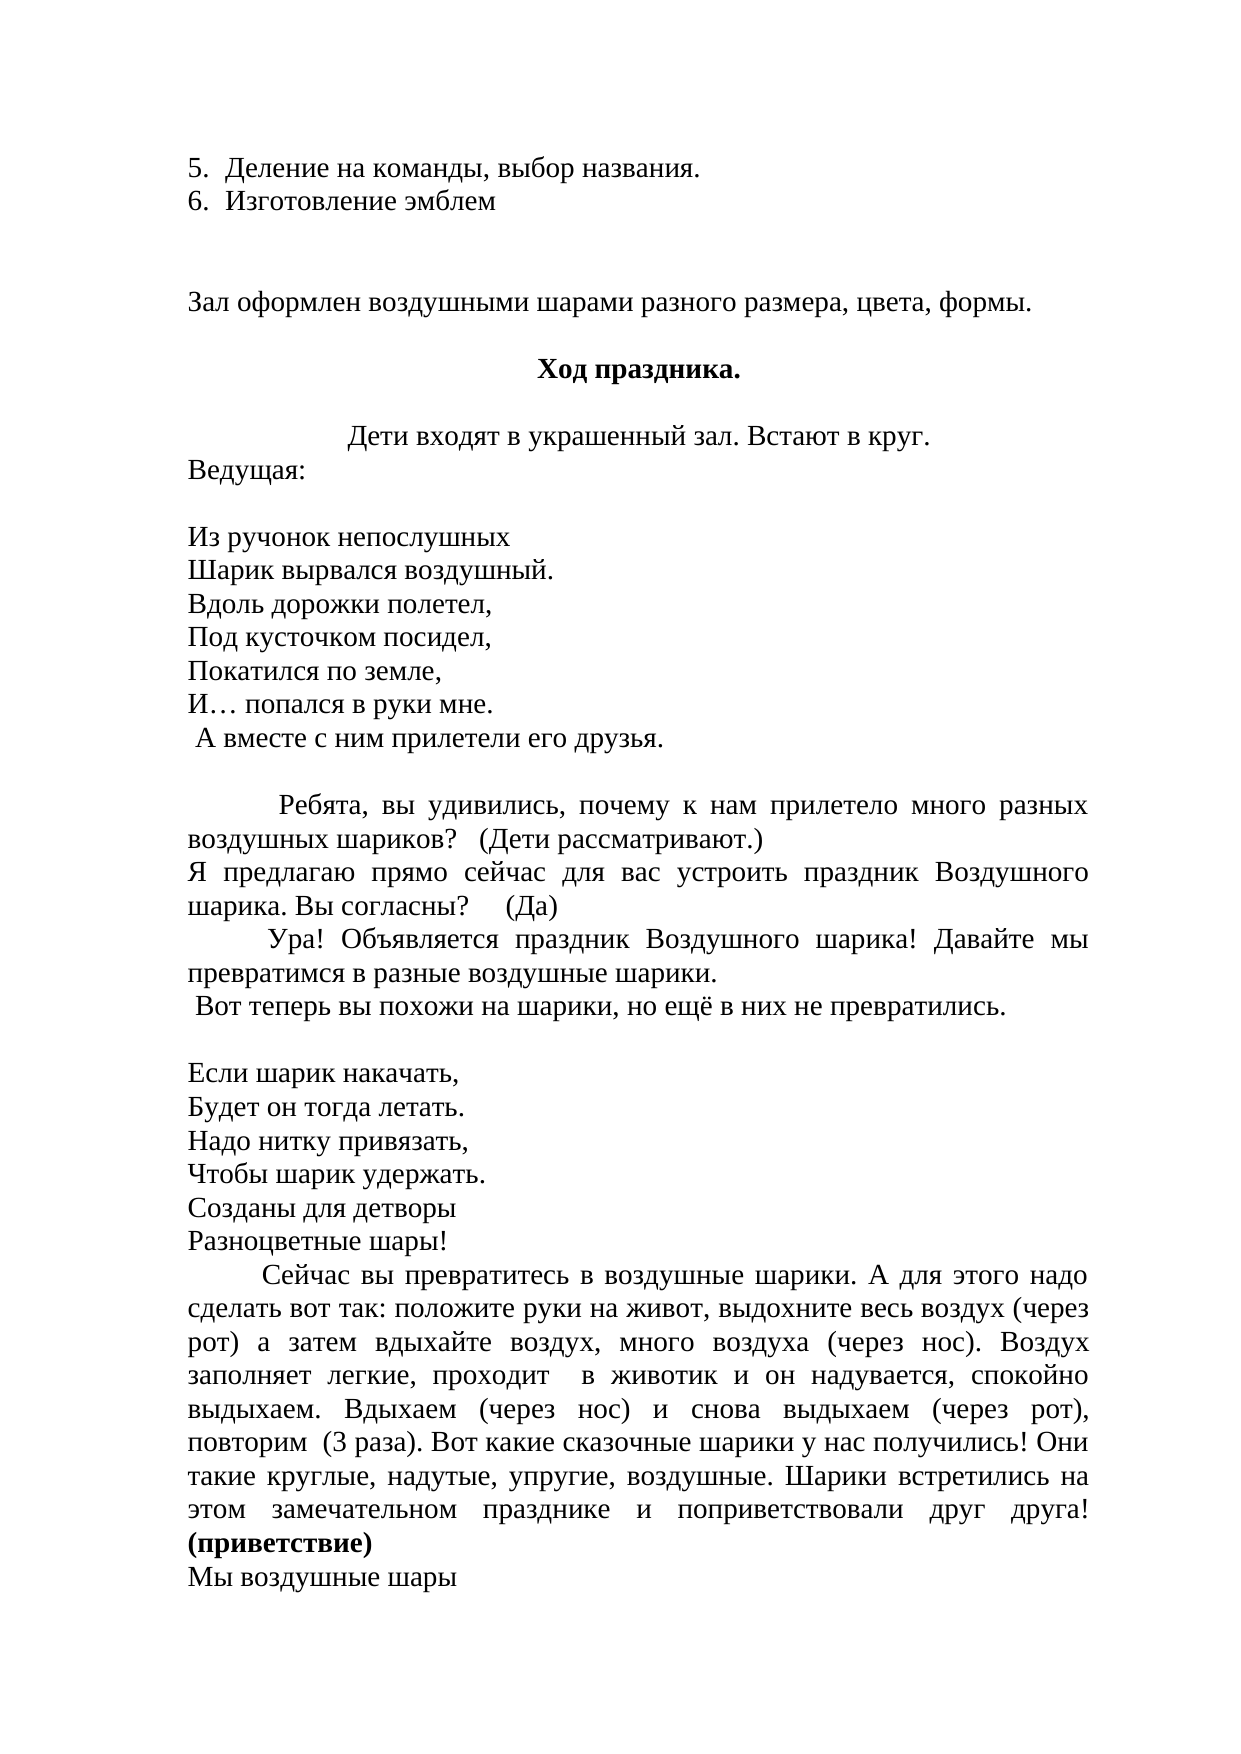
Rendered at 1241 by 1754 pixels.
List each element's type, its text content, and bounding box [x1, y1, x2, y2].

text Под кусточком посидел, [187, 619, 1090, 653]
text Дети входят в украшенный зал. Встают в круг. [187, 418, 1090, 452]
text Ура! Объявляется праздник Воздушного шарика! Давайте мы превратимся в разные воздушные шарики. [187, 921, 1090, 988]
text Зал оформлен воздушными шарами разного размера, цвета, формы. [187, 284, 1090, 318]
text Покатился по земле, [187, 653, 1090, 687]
list Изготовление эмблем [187, 183, 1090, 217]
text Надо нитку привязать, [187, 1123, 1090, 1156]
text Разноцветные шары! [187, 1223, 1090, 1257]
text Шарик вырвался воздушный. [187, 552, 1090, 586]
list Деление на команды, выбор названия. [187, 150, 1090, 183]
text Чтобы шарик удержать. [187, 1156, 1090, 1190]
text Мы воздушные шары [187, 1559, 1090, 1592]
text Ведущая: [187, 452, 1090, 485]
text Из ручонок непослушных [187, 519, 1090, 552]
text Ребята, вы удивились, почему к нам прилетело много разных воздушных шариков? (Дети рассматривают.) [187, 787, 1090, 854]
text Сейчас вы превратитесь в воздушные шарики. А для этого надо сделать вот так: положите руки на живот, выдохните весь воздух (через рот) а затем вдыхайте воздух, много воздуха (через нос). Воздух заполняет легкие, проходит в животик и он надувается, спокойно выдыхаем. Вдыхаем (через нос) и снова выдыхаем (через рот), повторим (3 раза). Вот какие сказочные шарики у нас получились! Они такие круглые, надутые, упругие, воздушные. Шарики встретились на этом замечательном празднике и поприветствовали друг друга! (приветствие) [187, 1257, 1090, 1559]
text И… попался в руки мне. [187, 687, 1090, 720]
text Если шарик накачать, [187, 1056, 1090, 1089]
text Будет он тогда летать. [187, 1089, 1090, 1123]
text Вот теперь вы похожи на шарики, но ещё в них не превратились. [187, 988, 1090, 1022]
text Я предлагаю прямо сейчас для вас устроить праздник Воздушного шарика. Вы согласны? (Да) [187, 854, 1090, 921]
text А вместе с ним прилетели его друзья. [187, 720, 1090, 754]
text Вдоль дорожки полетел, [187, 586, 1090, 619]
text Созданы для детворы [187, 1190, 1090, 1223]
text Ход праздника. [187, 351, 1090, 385]
